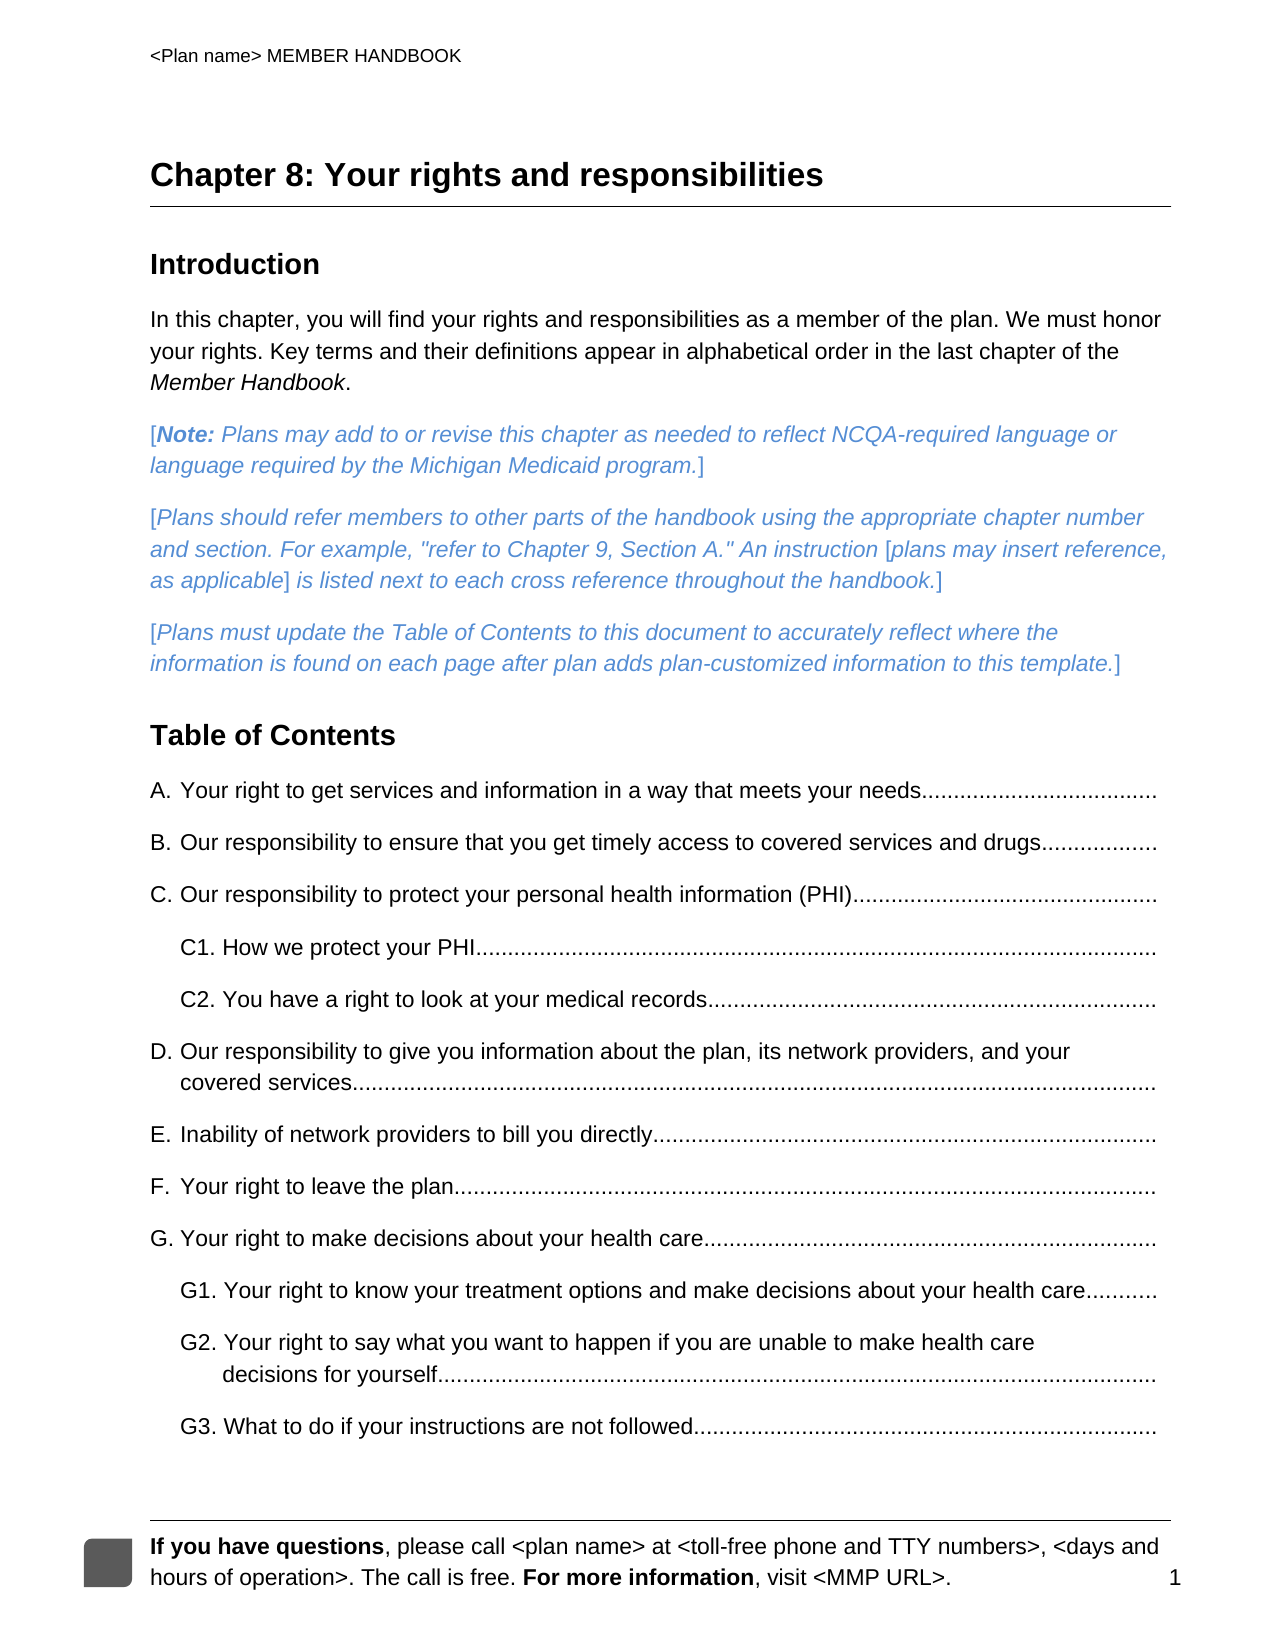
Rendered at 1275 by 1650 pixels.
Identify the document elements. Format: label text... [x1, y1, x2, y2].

text [Plans must update the Table of Contents to this document to accurately reflect where the information is found on each page after plan adds plan-customized information to this template.] [150, 615, 1171, 678]
text Introduction [150, 244, 1171, 282]
text Chapter 8: Your rights and responsibilities [150, 156, 1171, 206]
text [Plans should refer members to other parts of the handbook using the appropriate chapter number and section. For example, "refer to Chapter 9, Section A." An instruction [plans may insert reference, as applicable] is listed next to each cross reference throughout the handbook.] [150, 501, 1171, 594]
text In this chapter, you will find your rights and responsibilities as a member of the plan. We must honor your rights. Key terms and their definitions appear in alphabetical order in the last chapter of the Member Handbook. [150, 303, 1171, 397]
text [Note: Plans may add to or revise this chapter as needed to reflect NCQA-required language or language required by the Michigan Medicaid program.] [150, 417, 1171, 480]
